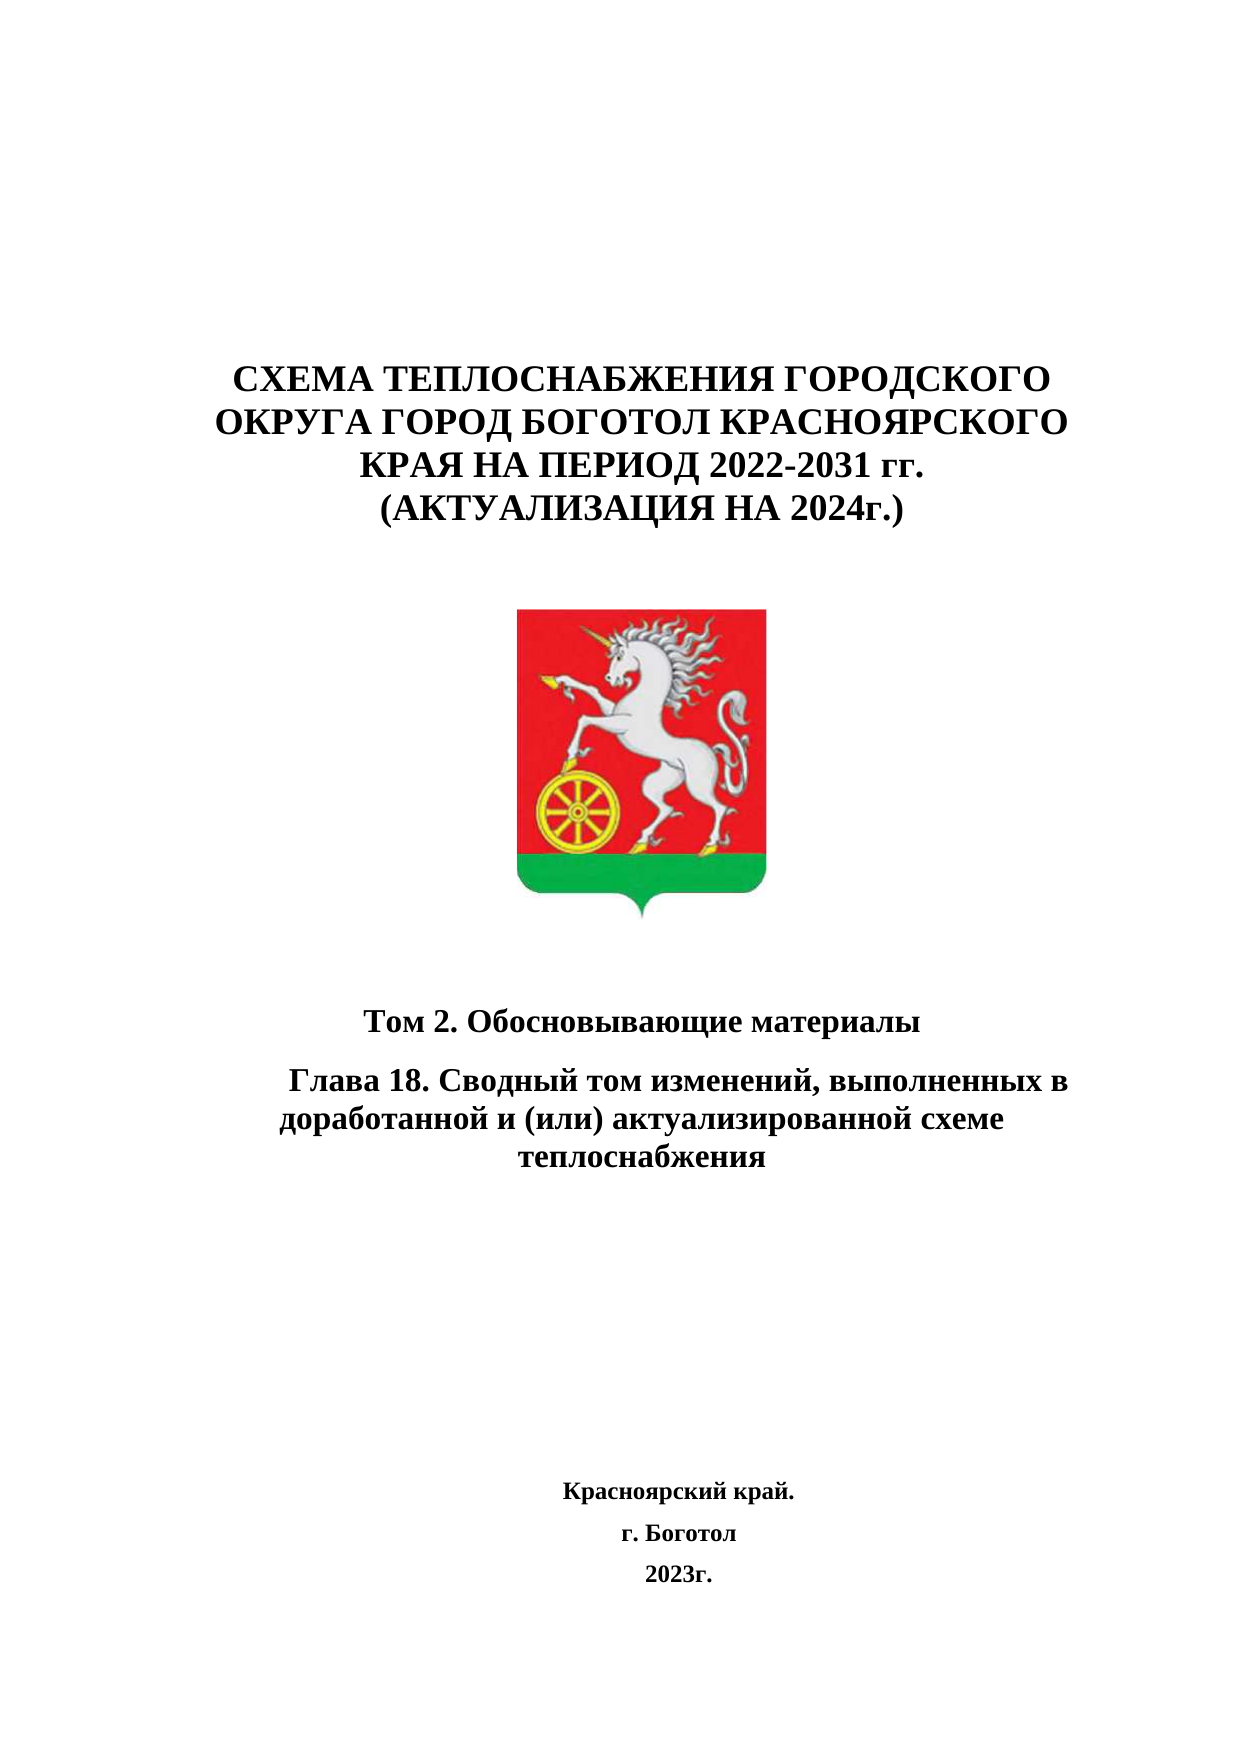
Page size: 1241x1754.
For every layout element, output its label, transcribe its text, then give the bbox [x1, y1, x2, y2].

picture [516, 609, 767, 920]
text СХЕМА ТЕПЛОСНАБЖЕНИЯ ГОРОДСКОГО ОКРУГА ГОРОД БОГОТОЛ КРАСНОЯРСКОГО КРАЯ НА ПЕРИОД 2022-2031 гг. [177, 356, 1106, 485]
text Красноярский край. [177, 1476, 1106, 1505]
text г. Боготол [177, 1518, 1106, 1546]
text (АКТУАЛИЗАЦИЯ НА 2024г.) [177, 485, 1106, 528]
text Глава 18. Сводный том изменений, выполненных в доработанной и (или) актуализированной схеме теплоснабжения [177, 1060, 1106, 1175]
text 2023г. [177, 1559, 1106, 1588]
text Том 2. Обосновывающие материалы [177, 1001, 1106, 1039]
